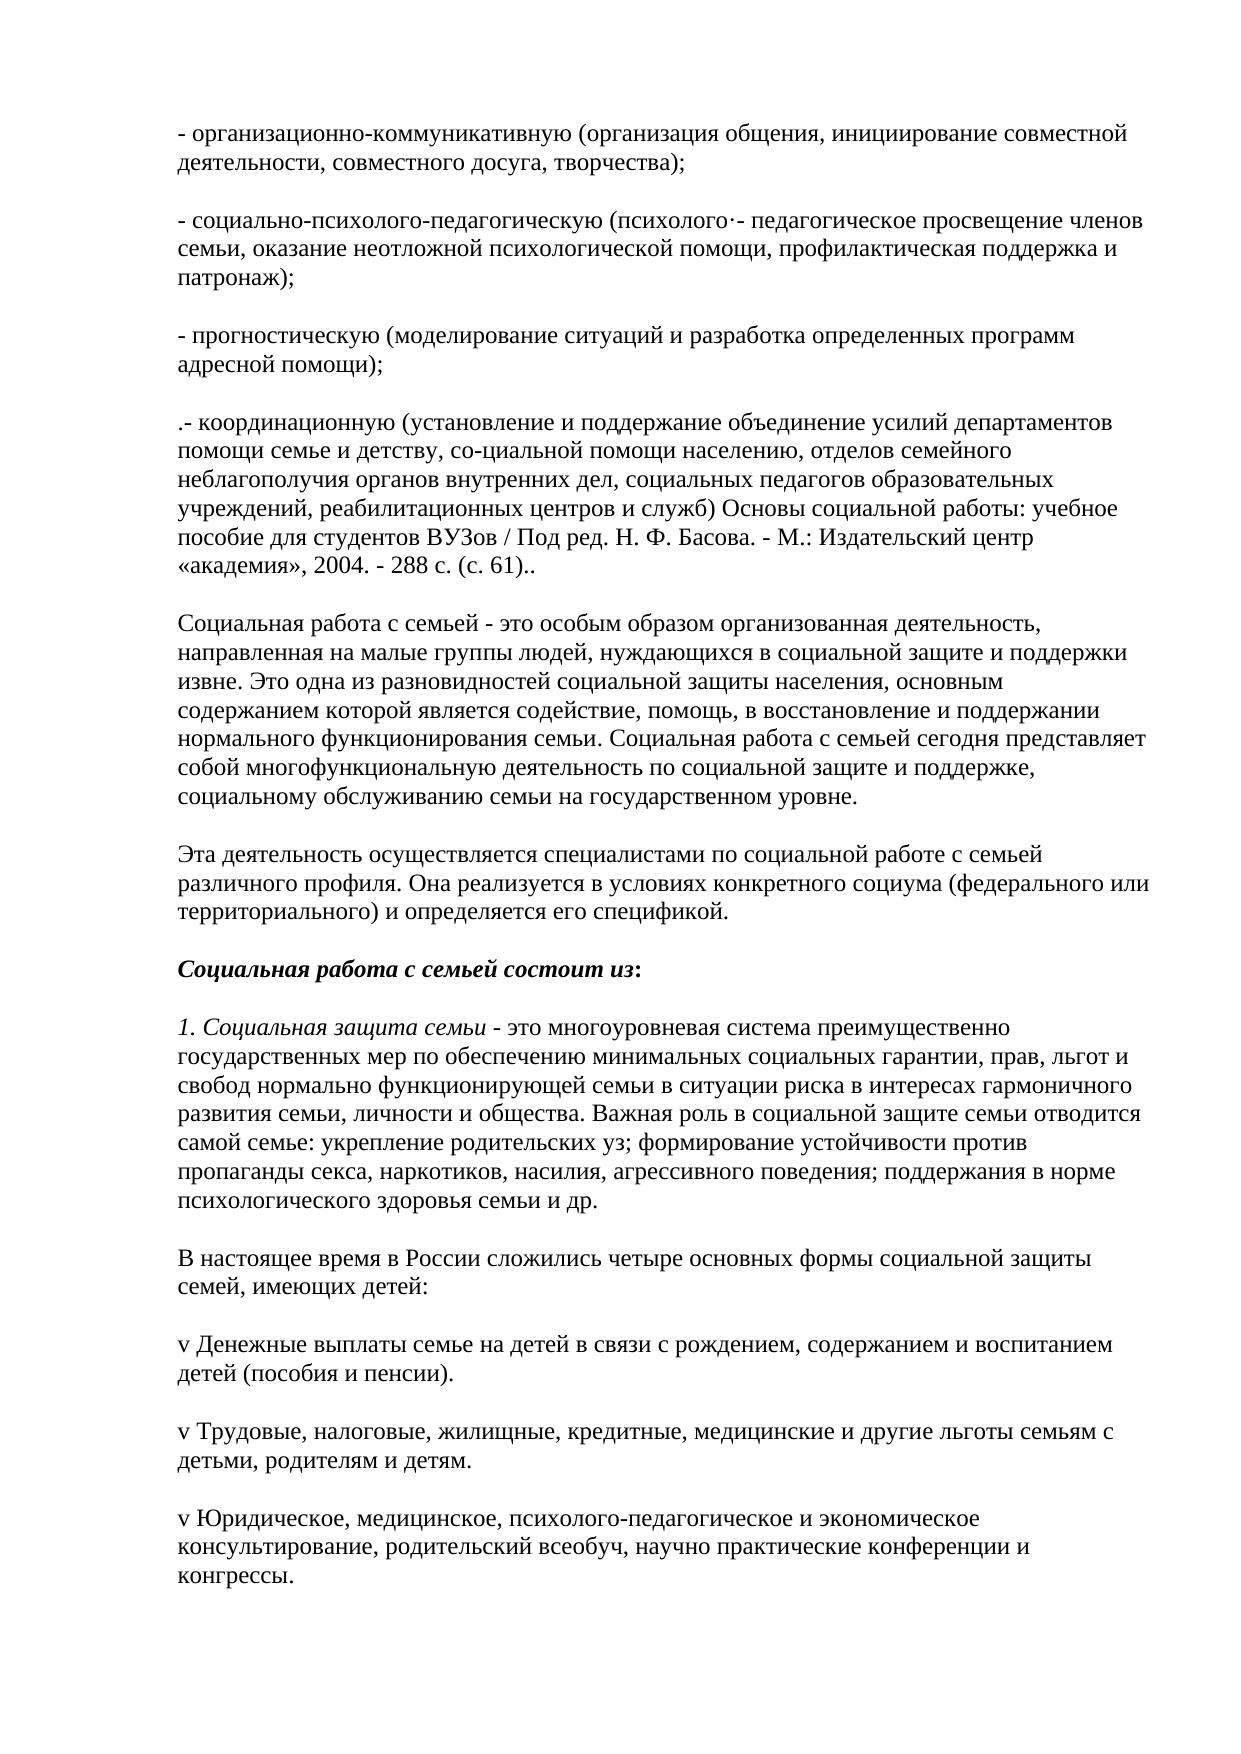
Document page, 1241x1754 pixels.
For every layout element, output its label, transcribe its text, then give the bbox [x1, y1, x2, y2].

text v Денежные выплаты семье на детей в связи с рождением, содержанием и воспитанием детей (пособия и пенсии). [177, 1329, 1152, 1387]
text .- координационную (установление и поддержание объединение усилий департаментов помощи семье и детству, со-циальной помощи населению, отделов семейного неблагополучия органов внутренних дел, социальных педагогов образовательных учреждений, реабилитационных центров и служб) Основы социальной работы: учебное пособие для студентов ВУЗов / Под ред. Н. Ф. Басова. - М.: Издательский центр «академия», 2004. - 288 с. (с. 61).. [177, 407, 1152, 579]
text Социальная работа с семьей состоит из: [177, 954, 1152, 983]
text v Трудовые, налоговые, жилищные, кредитные, медицинские и другие льготы семьям с детьми, родителям и детям. [177, 1416, 1152, 1473]
text - социально-психолого-педагогическую (психолoго·- педагогическое просвещение членов семьи, оказание неотложной психологической помощи, профилактическая поддержка и патронаж); [177, 205, 1152, 291]
text Социальная работа с семьей - это особым образом организованная деятельность, направленная на малые группы людей, нуждающихся в социальной защите и поддержки извне. Это одна из разновидностей социальной защиты населения, основным содержанием которой является содействие, помощь, в восстановление и поддержании нормального функционирования семьи. Социальная работа с семьей сегодня представляет собой многофункциональную деятельность по социальной защите и поддержке, социальному обслуживанию семьи на государственном уровне. [177, 608, 1152, 810]
text - организационно-коммуникативную (организация общения, инициирование совместной деятельности, совместного досуга, творчества); [177, 118, 1152, 176]
text Эта деятельность осуществляется специалистами по социальной работе с семьей различного профиля. Она реализуется в условиях конкретного социума (федерального или территориального) и определяется его спецификой. [177, 839, 1152, 925]
text В настоящее время в России сложились четыре основных формы социальной защиты семей, имеющих детей: [177, 1243, 1152, 1300]
text 1. Социальная защита семьи - это многоуровневая система преимущественно государственных мер по обеспечению минимальных социальных гарантии, прав, льгот и свобод нормально функционирующей семьи в ситуации риска в интересах гармоничного развития семьи, личности и общества. Важная роль в социальной защите семьи отводится самой семье: укрепление родительских уз; формирование устойчивости против пропаганды секса, наркотиков, насилия, агрессивного поведения; поддержания в норме психологического здоровья семьи и др. [177, 1012, 1152, 1213]
text - прогностическую (моделирование ситуаций и разработка определенных программ адресной помощи); [177, 320, 1152, 378]
text v Юридическое, медицинское, психолого-педагогическое и экономическое консультирование, родительский всеобуч, научно практические конференции и конгрессы. [177, 1503, 1152, 1589]
